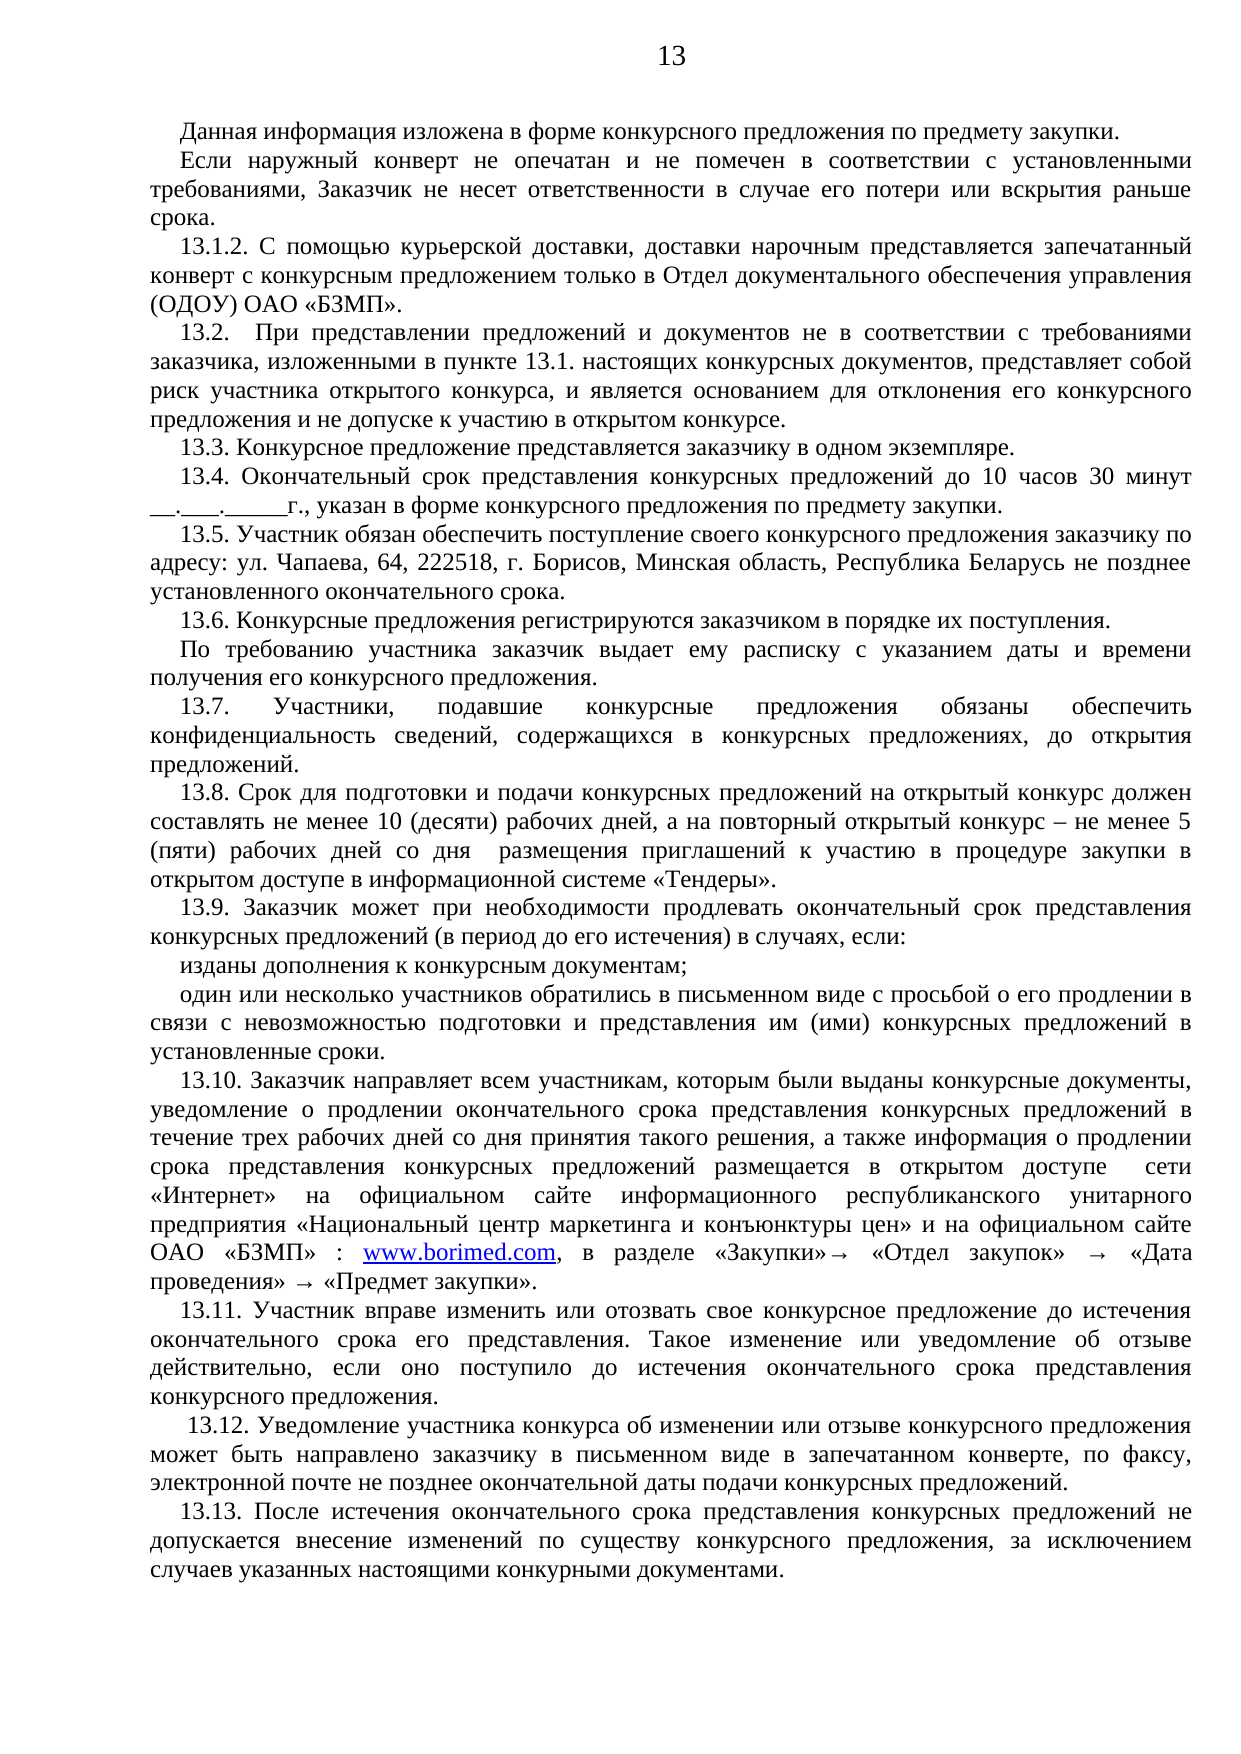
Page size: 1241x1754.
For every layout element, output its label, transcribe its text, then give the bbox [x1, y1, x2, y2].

text 13.10. Заказчик направляет всем участникам, которым были выданы конкурсные документы, уведомление о продлении окончательного срока представления конкурсных предложений в течение трех рабочих дней со дня принятия такого решения, а также информация о продлении срока представления конкурсных предложений размещается в открытом доступе сети «Интернет» на официальном сайте информационного республиканского унитарного предприятия «Национальный центр маркетинга и конъюнктуры цен» и на официальном сайте ОАО «БЗМП» : www.borimed.com, в разделе «Закупки»→ «Отдел закупок» → «Дата проведения» → «Предмет закупки». [150, 1065, 1193, 1295]
text один или несколько участников обратились в письменном виде с просьбой о его продлении в связи с невозможностью подготовки и представления им (ими) конкурсных предложений в установленные сроки. [150, 979, 1193, 1065]
text 13.6. Конкурсные предложения регистрируются заказчиком в порядке их поступления. [150, 605, 1193, 634]
text 13.2. При представлении предложений и документов не в соответствии с требованиями заказчика, изложенными в пункте 13.1. настоящих конкурсных документов, представляет собой риск участника открытого конкурса, и является основанием для отклонения его конкурсного предложения и не допуске к участию в открытом конкурсе. [150, 317, 1193, 432]
text 13.1.2. С помощью курьерской доставки, доставки нарочным представляется запечатанный конверт с конкурсным предложением только в Отдел документального обеспечения управления (ОДОУ) ОАО «БЗМП». [150, 231, 1193, 317]
text 13.7. Участники, подавшие конкурсные предложения обязаны обеспечить конфиденциальность сведений, содержащихся в конкурсных предложениях, до открытия предложений. [150, 691, 1193, 777]
text 13.8. Срок для подготовки и подачи конкурсных предложений на открытый конкурс должен составлять не менее 10 (десяти) рабочих дней, а на повторный открытый конкурс – не менее 5 (пяти) рабочих дней со дня размещения приглашений к участию в процедуре закупки в открытом доступе в информационной системе «Тендеры». [150, 777, 1193, 892]
text По требованию участника заказчик выдает ему расписку с указанием даты и времени получения его конкурсного предложения. [150, 634, 1193, 691]
text 13.9. Заказчик может при необходимости продлевать окончательный срок представления конкурсных предложений (в период до его истечения) в случаях, если: [150, 892, 1193, 950]
text 13.4. Окончательный срок представления конкурсных предложений до 10 часов 30 минут __.___._____г., указан в форме конкурсного предложения по предмету закупки. [150, 461, 1193, 519]
text 13.5. Участник обязан обеспечить поступление своего конкурсного предложения заказчику по адресу: ул. Чапаева, 64, 222518, г. Борисов, Минская область, Республика Беларусь не позднее установленного окончательного срока. [150, 519, 1193, 605]
text Если наружный конверт не опечатан и не помечен в соответствии с установленными требованиями, Заказчик не несет ответственности в случае его потери или вскрытия раньше срока. [150, 145, 1193, 231]
text 13.3. Конкурсное предложение представляется заказчику в одном экземпляре. [150, 432, 1193, 461]
text Данная информация изложена в форме конкурсного предложения по предмету закупки. [150, 116, 1193, 145]
text 13.13. После истечения окончательного срока представления конкурсных предложений не допускается внесение изменений по существу конкурсного предложения, за исключением случаев указанных настоящими конкурными документами. [150, 1496, 1193, 1582]
text 13.11. Участник вправе изменить или отозвать свое конкурсное предложение до истечения окончательного срока его представления. Такое изменение или уведомление об отзыве действительно, если оно поступило до истечения окончательного срока представления конкурсного предложения. [150, 1295, 1193, 1410]
text изданы дополнения к конкурсным документам; [150, 950, 1193, 979]
text 13.12. Уведомление участника конкурса об изменении или отзыве конкурсного предложения может быть направлено заказчику в письменном виде в запечатанном конверте, по факсу, электронной почте не позднее окончательной даты подачи конкурсных предложений. [150, 1410, 1193, 1496]
